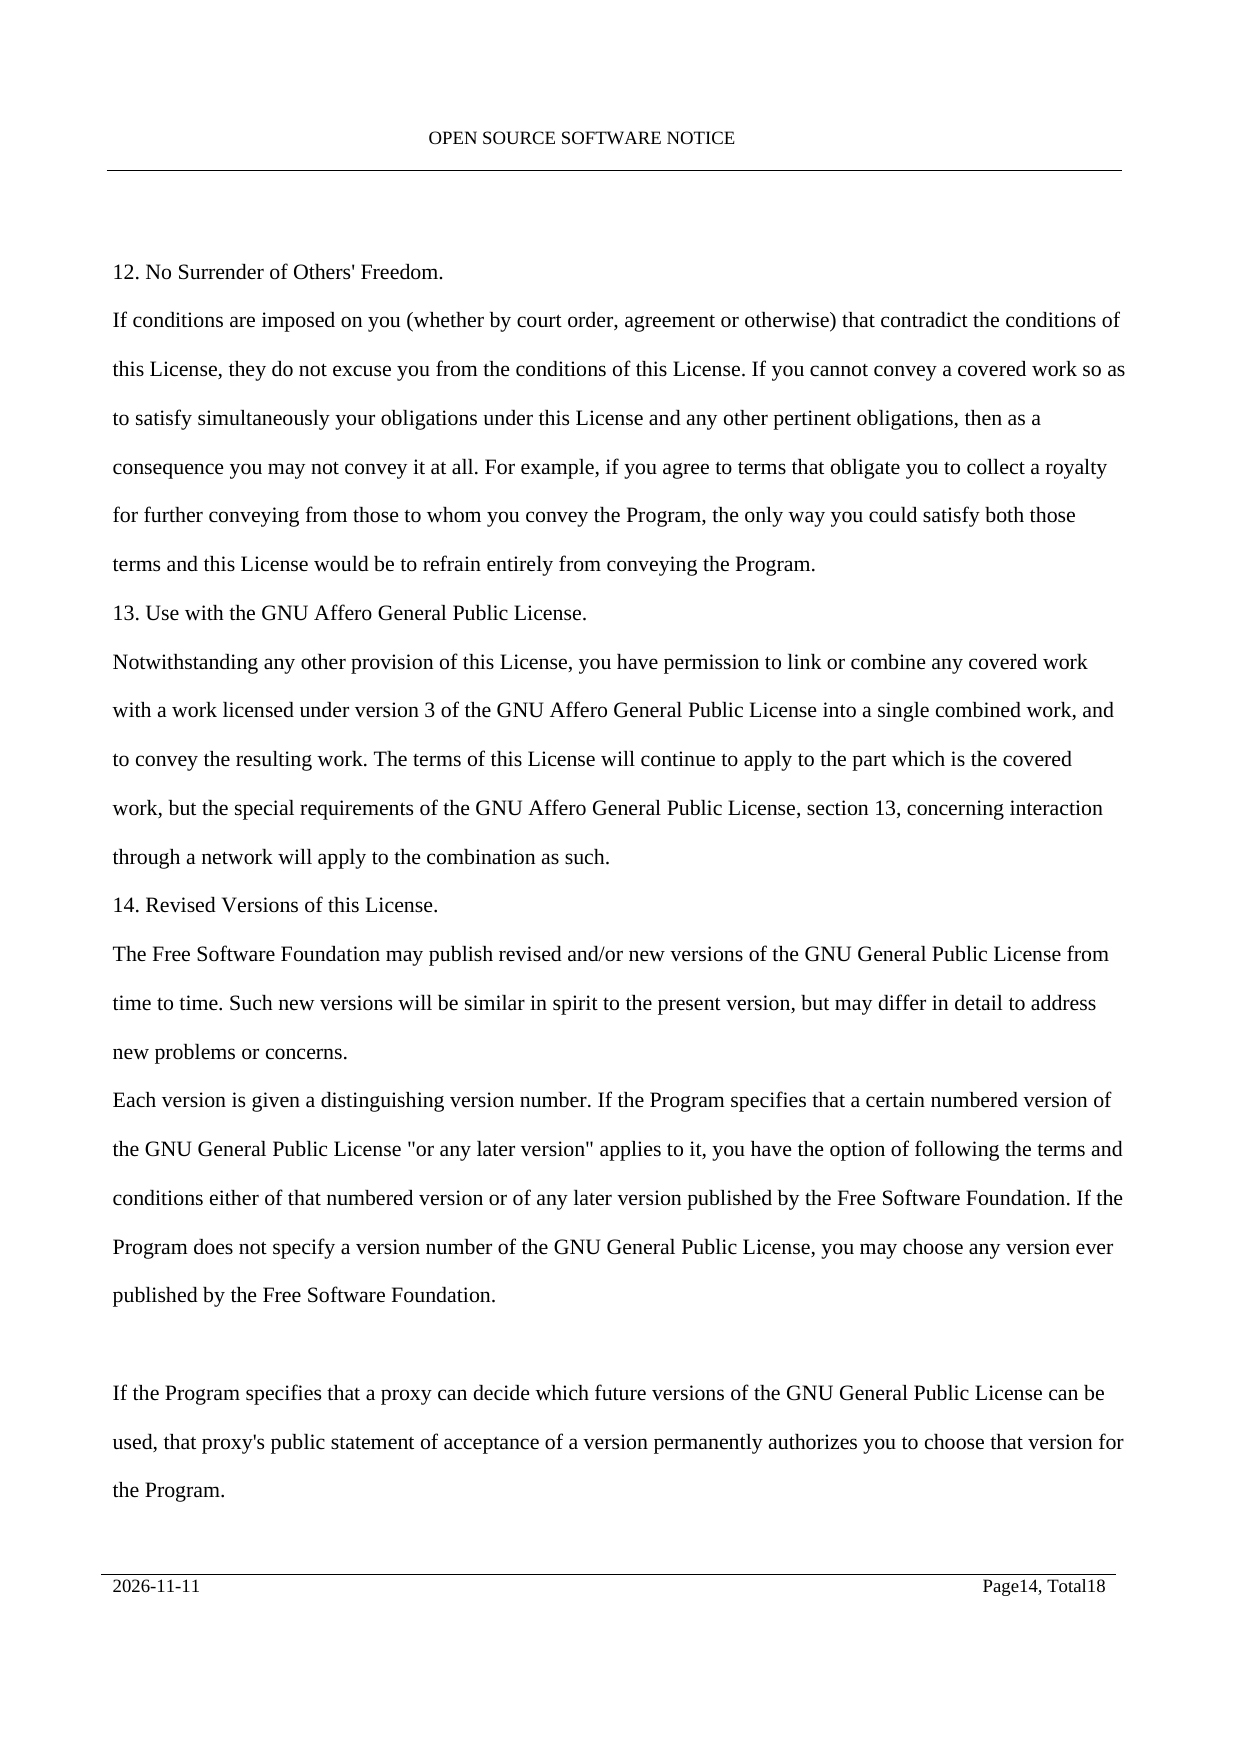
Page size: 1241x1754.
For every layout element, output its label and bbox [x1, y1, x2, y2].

text [112, 206, 1128, 1506]
